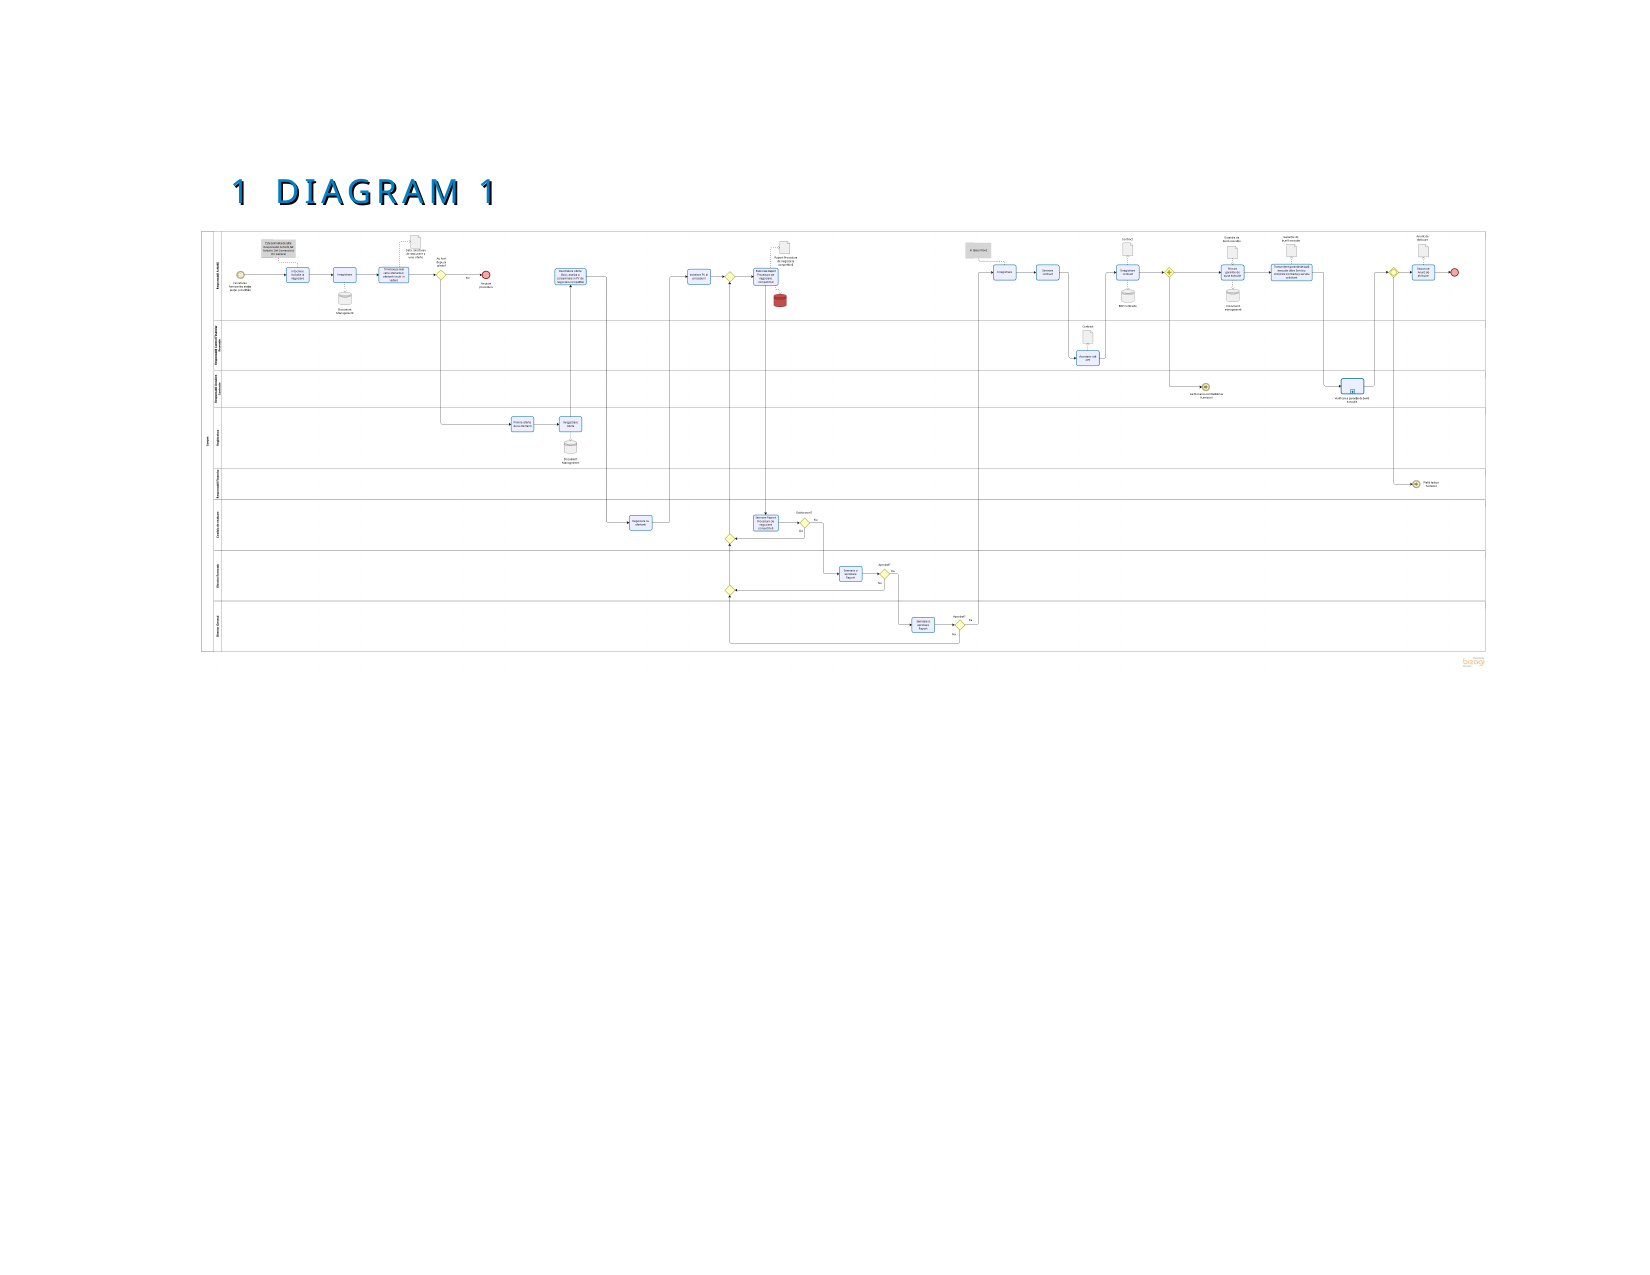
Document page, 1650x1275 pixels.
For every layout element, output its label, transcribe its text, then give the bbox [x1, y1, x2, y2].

subtitle Diagram 1 [230, 168, 1473, 214]
picture [196, 226, 1490, 675]
